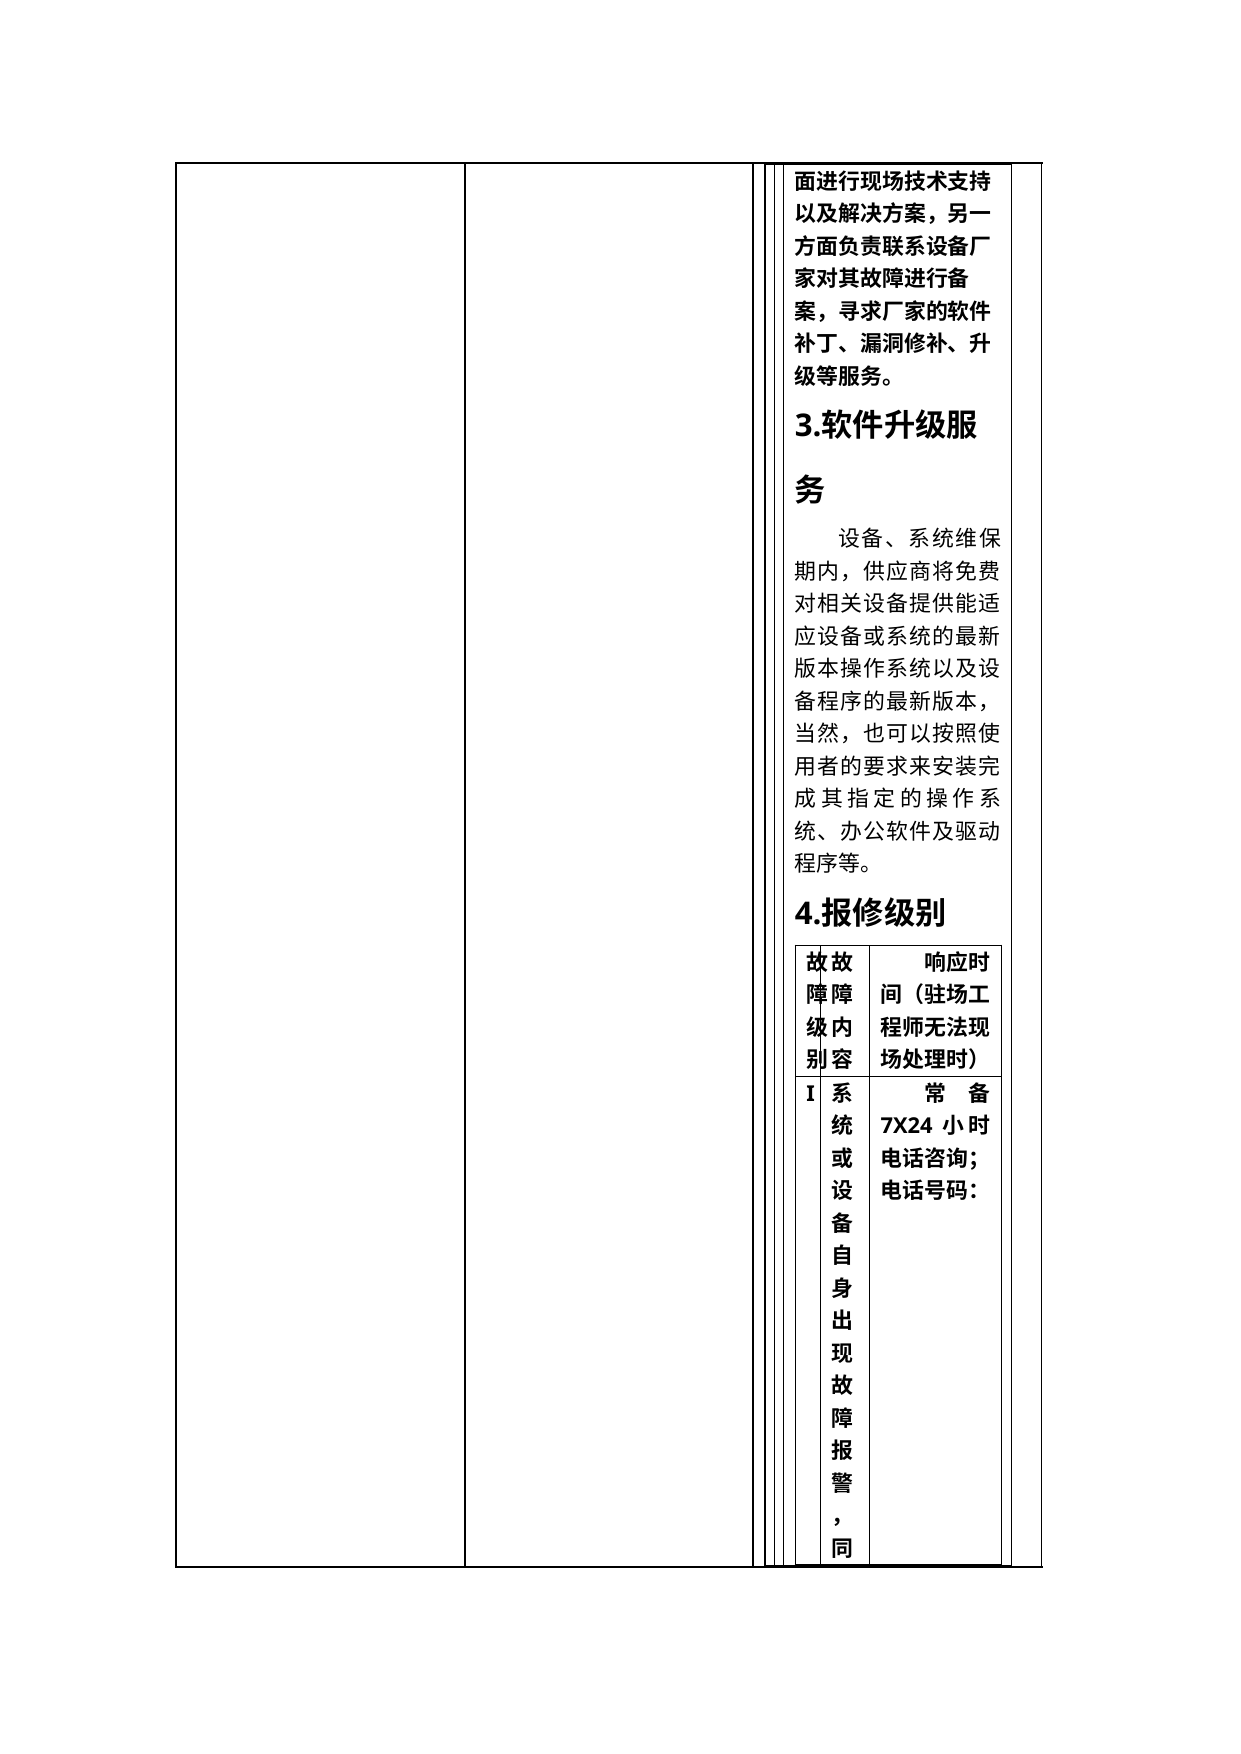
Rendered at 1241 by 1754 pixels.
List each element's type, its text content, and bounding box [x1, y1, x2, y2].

table_cell [754, 164, 764, 1566]
table_cell [784, 165, 1011, 1565]
table_cell [766, 165, 774, 1565]
table_cell [775, 165, 783, 1565]
table_cell [1012, 164, 1041, 1566]
table_cell 1 [177, 164, 464, 1566]
table_cell [466, 164, 752, 1566]
